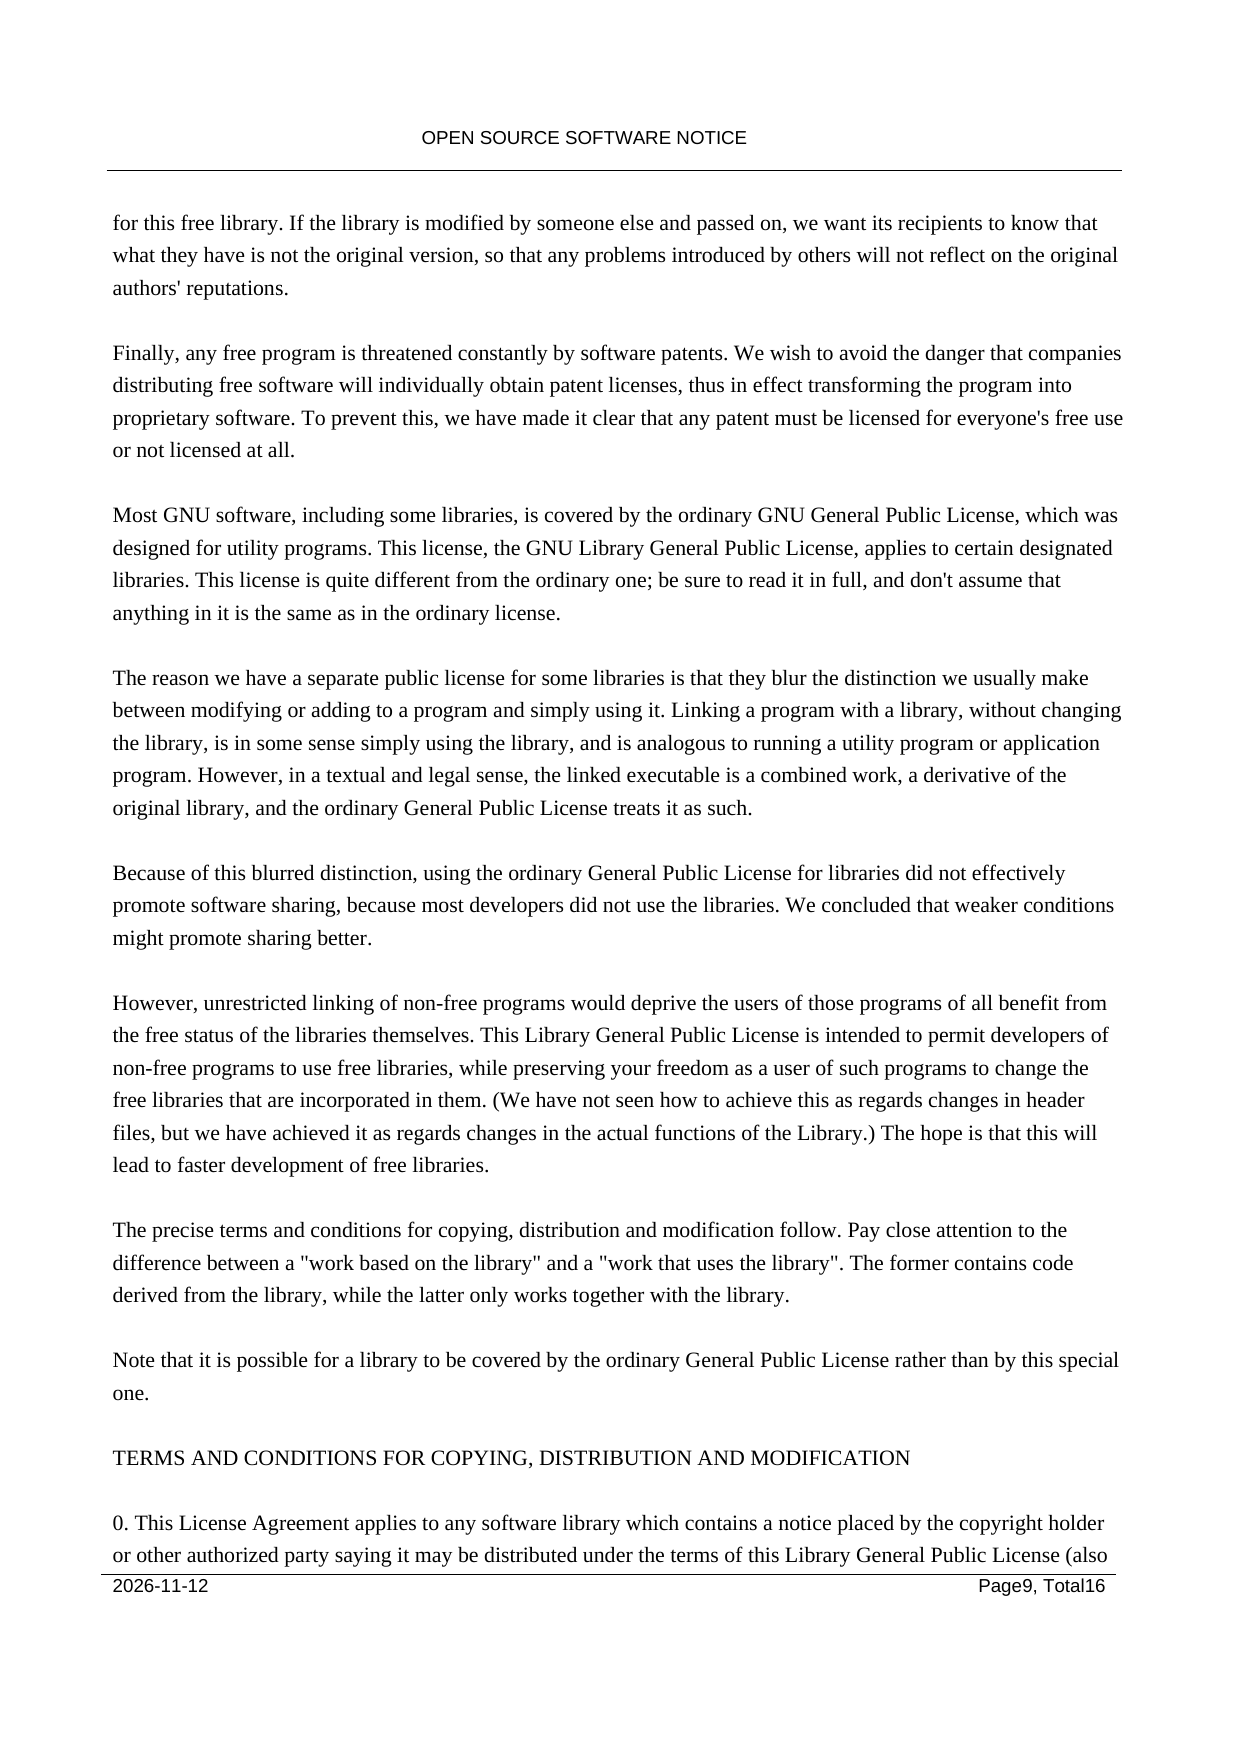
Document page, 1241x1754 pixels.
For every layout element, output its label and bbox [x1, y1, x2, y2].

text [112, 206, 1128, 1571]
